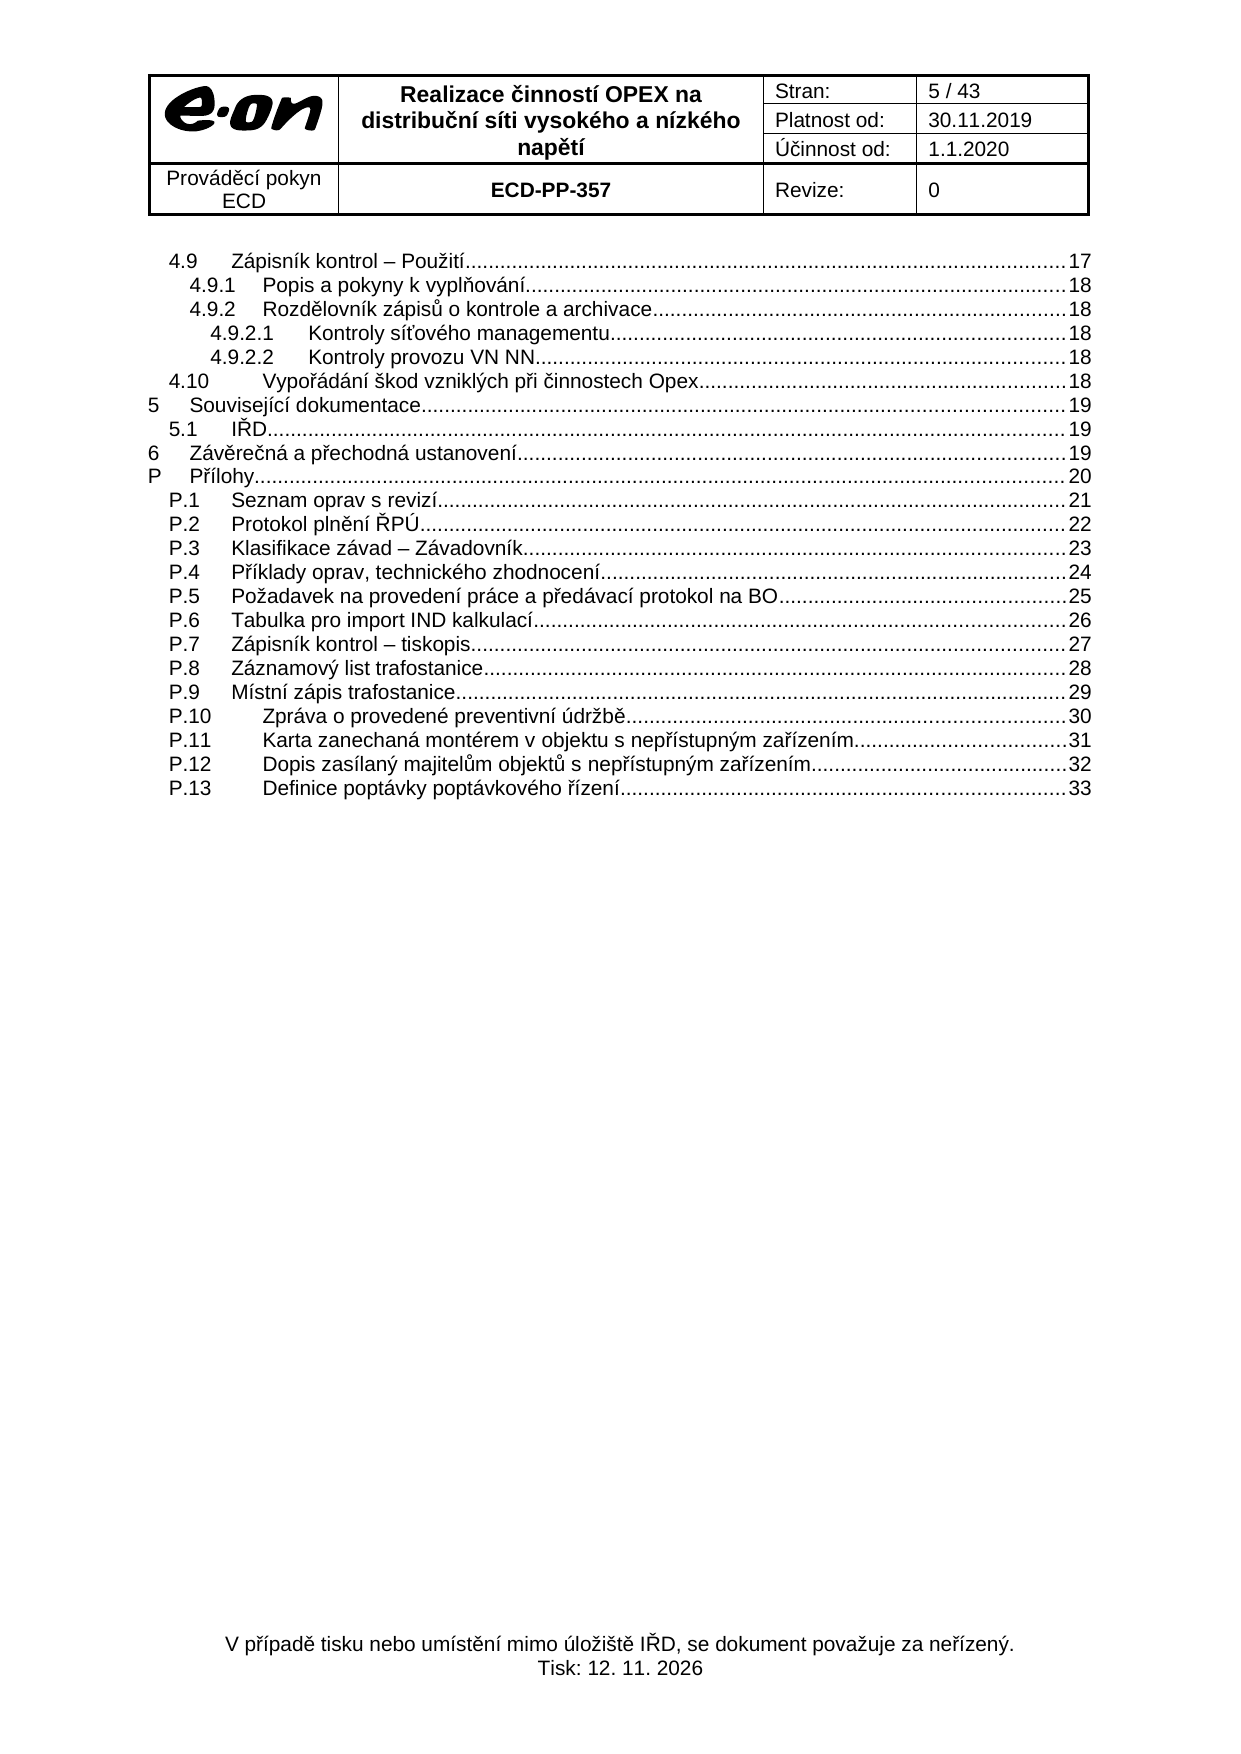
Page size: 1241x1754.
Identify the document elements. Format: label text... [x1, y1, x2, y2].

text P.12 Dopis zasílaný majitelům objektů s nepřístupným zařízením 32 [168, 752, 1092, 776]
text P.5 Požadavek na provedení práce a předávací protokol na BO 25 [168, 584, 1092, 608]
text 4.10 Vypořádání škod vzniklých při činnostech Opex 18 [168, 368, 1092, 392]
text P.4 Příklady oprav, technického zhodnocení 24 [168, 560, 1092, 584]
text P.9 Místní zápis trafostanice 29 [168, 680, 1092, 704]
text P.2 Protokol plnění ŘPÚ 22 [168, 512, 1092, 536]
text P.6 Tabulka pro import IND kalkulací 26 [168, 608, 1092, 632]
text P.13 Definice poptávky poptávkového řízení 33 [168, 776, 1092, 800]
text 4.9.2.2 Kontroly provozu VN NN 18 [210, 344, 1092, 368]
text 4.9 Zápisník kontrol – Použití 17 [168, 249, 1092, 273]
text P Přílohy 20 [148, 464, 1092, 488]
text P.7 Zápisník kontrol – tiskopis 27 [168, 632, 1092, 656]
text 5 Související dokumentace 19 [148, 392, 1092, 416]
text P.3 Klasifikace závad – Závadovník 23 [168, 536, 1092, 560]
text 4.9.2.1 Kontroly síťového managementu 18 [210, 321, 1092, 344]
text 4.9.2 Rozdělovník zápisů o kontrole a archivace 18 [189, 297, 1092, 321]
text P.8 Záznamový list trafostanice 28 [168, 656, 1092, 680]
text 6 Závěrečná a přechodná ustanovení 19 [148, 440, 1092, 464]
text P.10 Zpráva o provedené preventivní údržbě 30 [168, 704, 1092, 728]
text P.11 Karta zanechaná montérem v objektu s nepřístupným zařízením 31 [168, 728, 1092, 752]
text P.1 Seznam oprav s revizí 21 [168, 488, 1092, 512]
text 5.1 IŘD 19 [168, 416, 1092, 440]
text 4.9.1 Popis a pokyny k vyplňování 18 [189, 273, 1092, 297]
